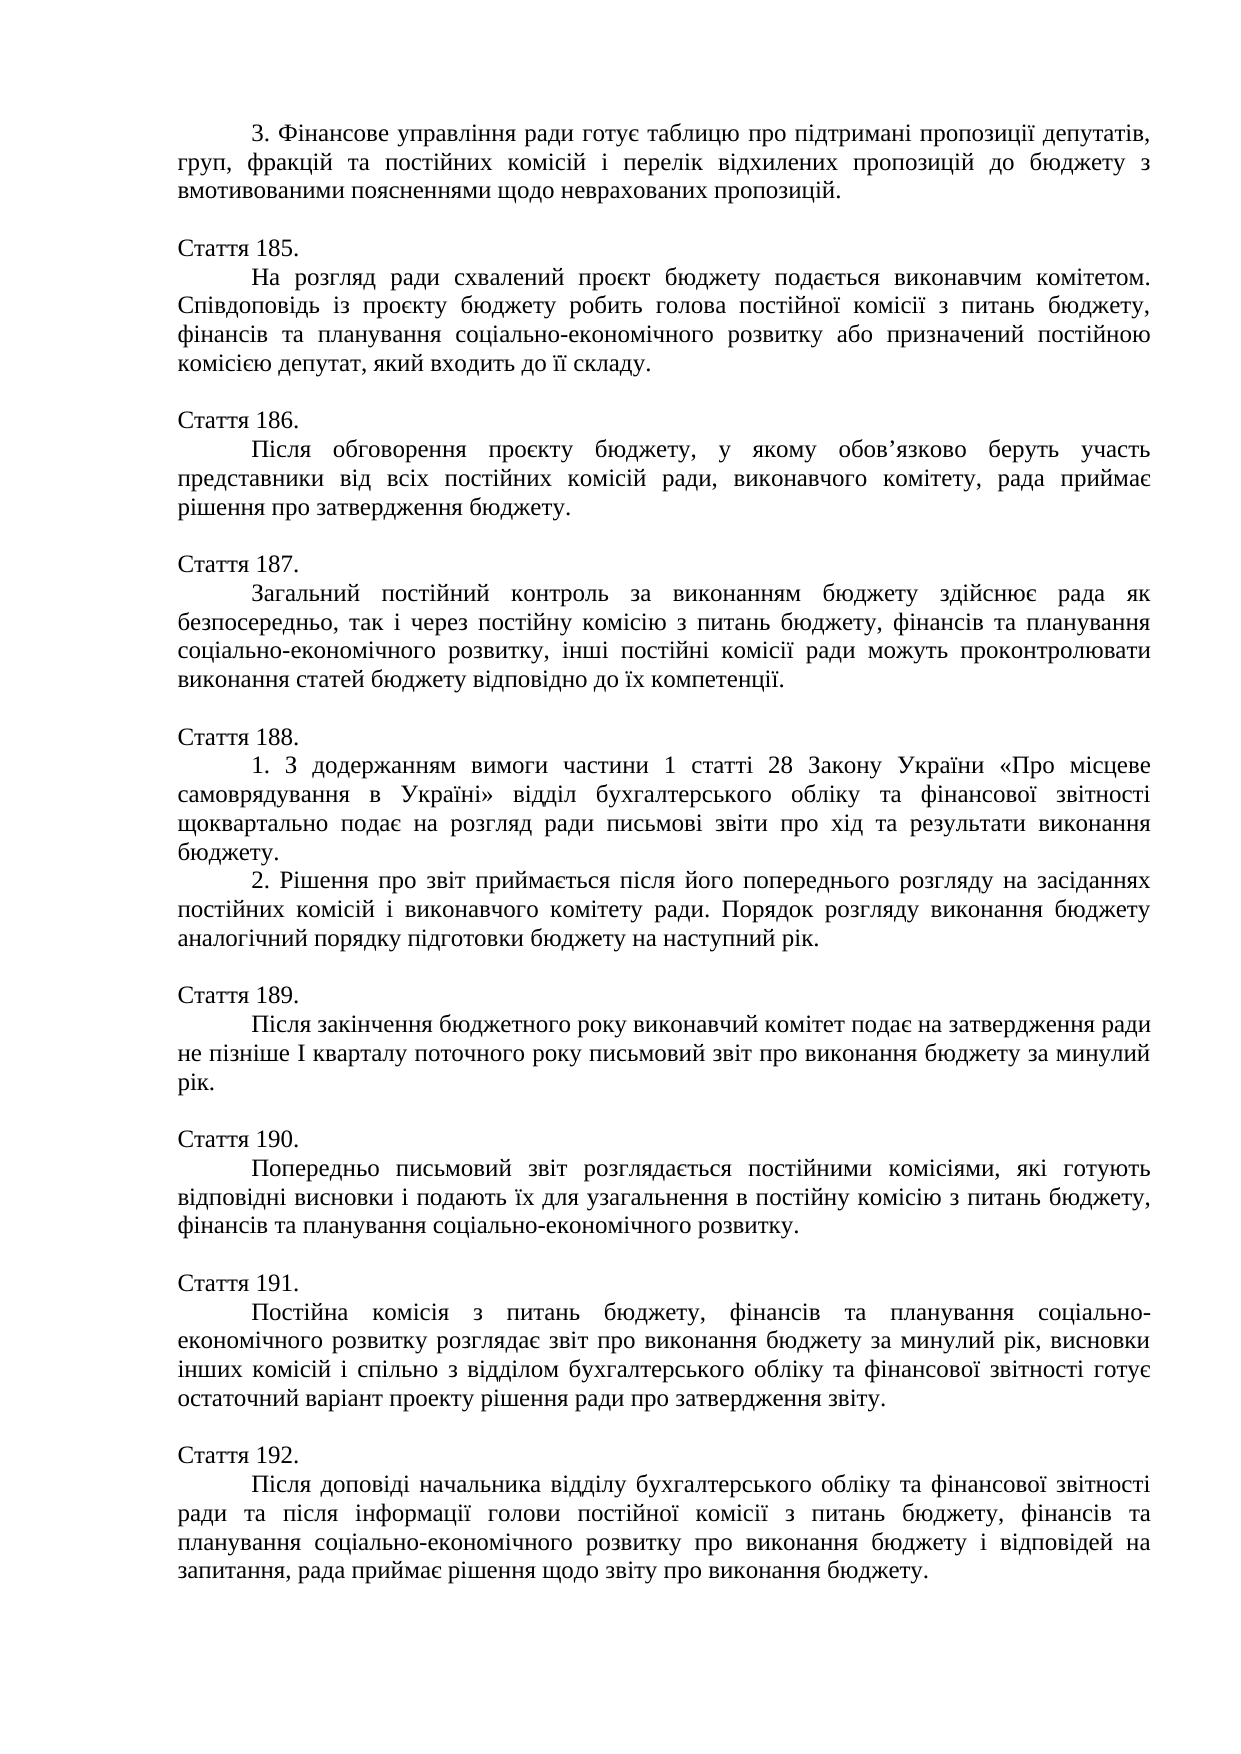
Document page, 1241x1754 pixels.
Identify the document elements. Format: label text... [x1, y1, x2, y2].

text Стаття 186. [177, 406, 1152, 434]
text Стаття 192. [177, 1441, 1152, 1469]
text Після закінчення бюджетного року виконавчий комітет подає на затвердження ради не пізніше І кварталу поточного року письмовий звіт про виконання бюджету за минулий рік. [177, 1009, 1152, 1096]
text Постійна комісія з питань бюджету, фінансів та планування соціально-економічного розвитку розглядає звіт про виконання бюджету за минулий рік, висновки інших комісій і спільно з відділом бухгалтерського обліку та фінансової звітності готує остаточний варіант проекту рішення ради про затвердження звіту. [177, 1297, 1152, 1412]
text 1. З додержанням вимоги частини 1 статті 28 Закону України «Про місцеве самоврядування в Україні» відділ бухгалтерського обліку та фінансової звітності щоквартально подає на розгляд ради письмові звіти про хід та результати виконання бюджету. [177, 751, 1152, 866]
text Стаття 187. [177, 549, 1152, 578]
text 3. Фінансове управління ради готує таблицю про підтримані пропозиції депутатів, груп, фракцій та постійних комісій і перелік відхилених пропозицій до бюджету з вмотивованими поясненнями щодо неврахованих пропозицій. [177, 118, 1152, 204]
text Попередньо письмовий звіт розглядається постійними комісіями, які готують відповідні висновки і подають їх для узагальнення в постійну комісію з питань бюджету, фінансів та планування соціально-економічного розвитку. [177, 1153, 1152, 1239]
text 2. Рішення про звіт приймається після його попереднього розгляду на засіданнях постійних комісій і виконавчого комітету ради. Порядок розгляду виконання бюджету аналогічний порядку підготовки бюджету на наступний рік. [177, 866, 1152, 952]
text Стаття 191. [177, 1268, 1152, 1297]
text Стаття 185. [177, 233, 1152, 262]
text Після обговорення проєкту бюджету, у якому обов’язково беруть участь представники від всіх постійних комісій ради, виконавчого комітету, рада приймає рішення про затвердження бюджету. [177, 434, 1152, 521]
text Стаття 190. [177, 1124, 1152, 1153]
text Стаття 189. [177, 981, 1152, 1009]
text На розгляд ради схвалений проєкт бюджету подається виконавчим комітетом. Співдоповідь із проєкту бюджету робить голова постійної комісії з питань бюджету, фінансів та планування соціально-економічного розвитку або призначений постійною комісією депутат, який входить до її складу. [177, 262, 1152, 377]
text Загальний постійний контроль за виконанням бюджету здійснює рада як безпосередньо, так і через постійну комісію з питань бюджету, фінансів та планування соціально-економічного розвитку, інші постійні комісії ради можуть проконтролювати виконання статей бюджету відповідно до їх компетенції. [177, 578, 1152, 693]
text Після доповіді начальника відділу бухгалтерського обліку та фінансової звітності ради та після інформації голови постійної комісії з питань бюджету, фінансів та планування соціально-економічного розвитку про виконання бюджету і відповідей на запитання, рада приймає рішення щодо звіту про виконання бюджету. [177, 1469, 1152, 1584]
text Стаття 188. [177, 722, 1152, 751]
